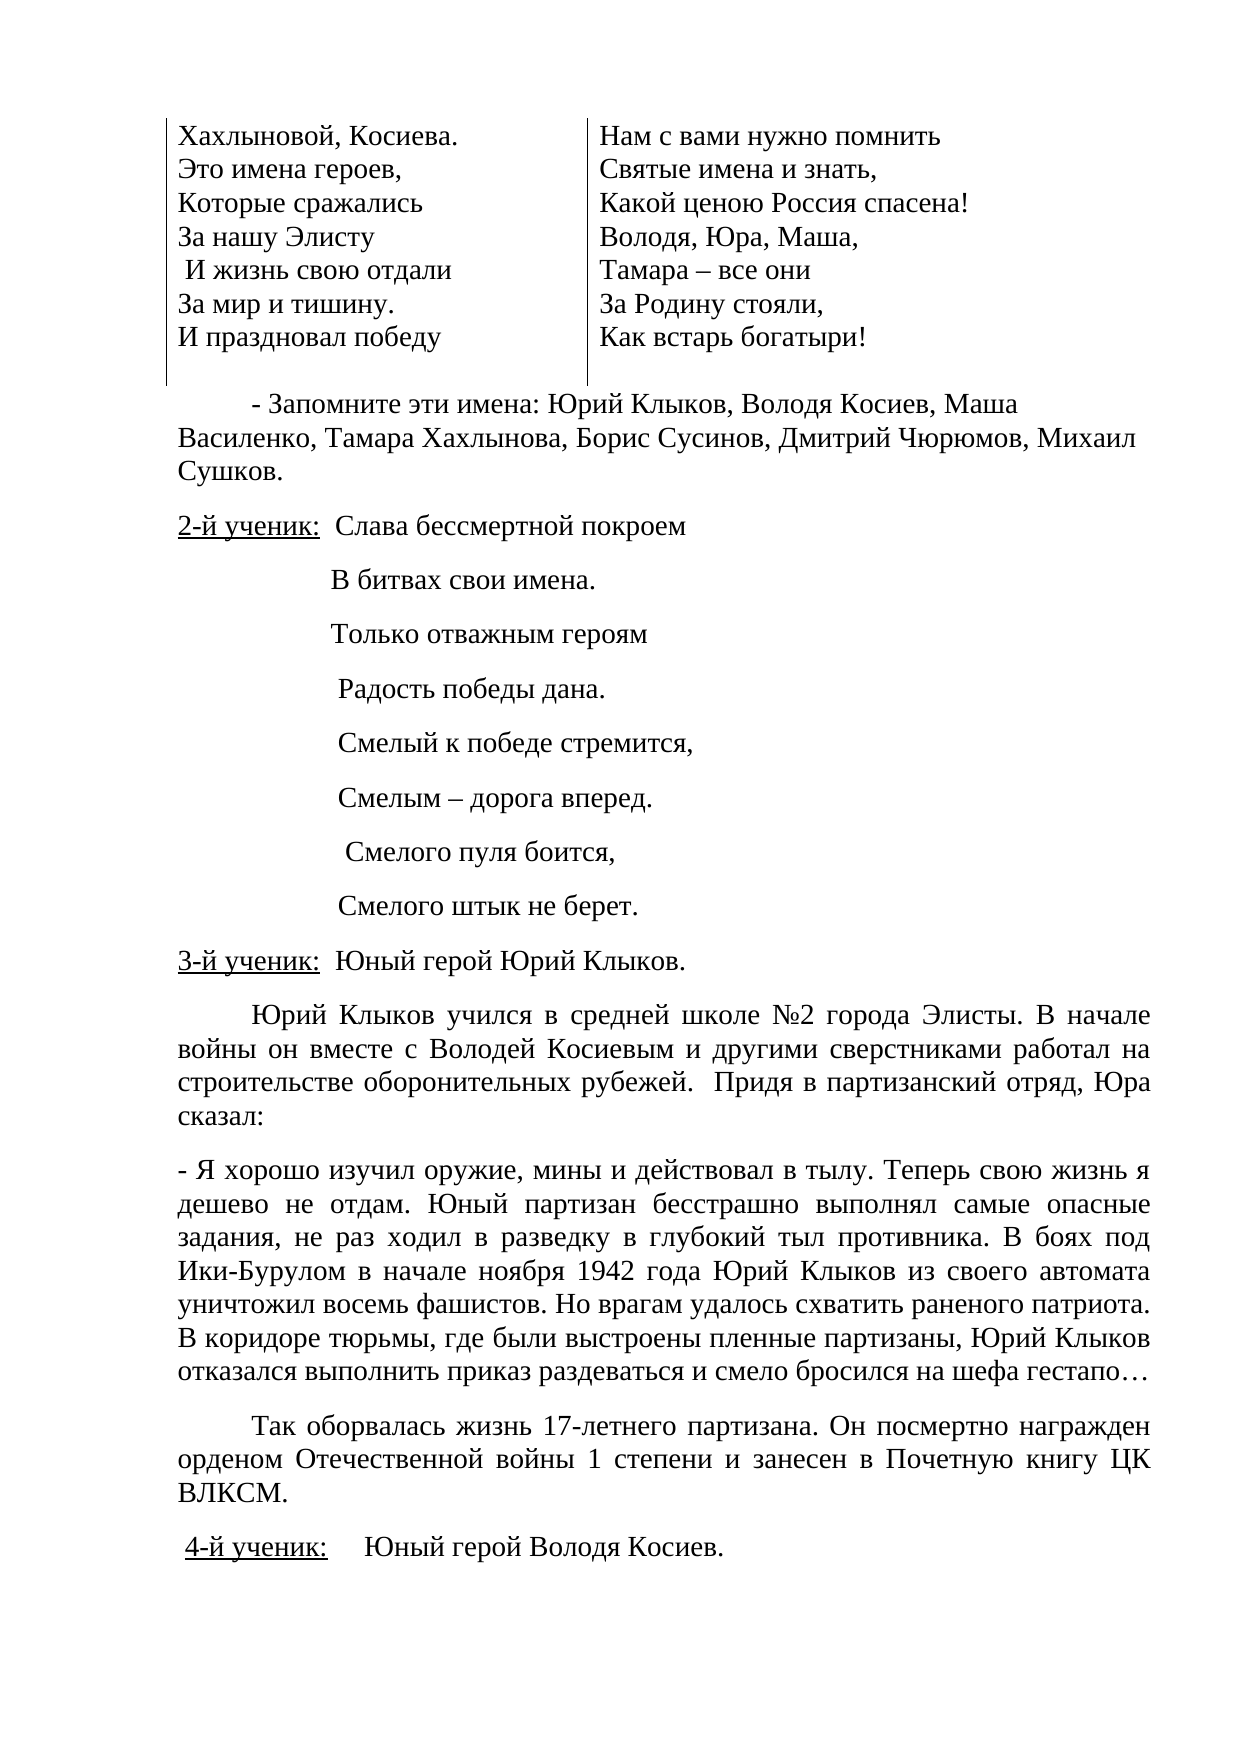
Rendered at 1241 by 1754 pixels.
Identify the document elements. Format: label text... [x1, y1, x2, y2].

text 3-й ученик: Юный герой Юрий Клыков. [177, 943, 1152, 976]
text Юрий Клыков учился в средней школе №2 города Элисты. В начале войны он вместе с Володей Косиевым и другими сверстниками работал на строительстве оборонительных рубежей. Придя в партизанский отряд, Юра сказал: [177, 997, 1152, 1131]
text - Запомните эти имена: Юрий Клыков, Володя Косиев, Маша Василенко, Тамара Хахлынова, Борис Сусинов, Дмитрий Чюрюмов, Михаил Сушков. [177, 386, 1152, 487]
text 4-й ученик: Юный герой Володя Косиев. [177, 1529, 1152, 1563]
text Смелый к победе стремится, [177, 725, 1152, 759]
text Радость победы дана. [177, 671, 1152, 704]
text В битвах свои имена. [177, 562, 1152, 596]
text Так оборвалась жизнь 17-летнего партизана. Он посмертно награжден орденом Отечественной войны 1 степени и занесен в Почетную книгу ЦК ВЛКСМ. [177, 1408, 1152, 1508]
text Смелого штык не берет. [177, 888, 1152, 922]
text Смелого пуля боится, [177, 834, 1152, 868]
text Только отважным героям [177, 617, 1152, 650]
text - Я хорошо изучил оружие, мины и действовал в тылу. Теперь свою жизнь я дешево не отдам. Юный партизан бесстрашно выполнял самые опасные задания, не раз ходил в разведку в глубокий тыл противника. В боях под Ики-Бурулом в начале ноября 1942 года Юрий Клыков из своего автомата уничтожил восемь фашистов. Но врагам удалось схватить раненого патриота. В коридоре тюрьмы, где были выстроены пленные партизаны, Юрий Клыков отказался выполнить приказ раздеваться и смело бросился на шефа гестапо… [177, 1152, 1152, 1387]
text Смелым – дорога вперед. [177, 780, 1152, 813]
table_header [588, 118, 1120, 386]
text 2-й ученик: Слава бессмертной покроем [177, 508, 1152, 541]
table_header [167, 118, 587, 386]
